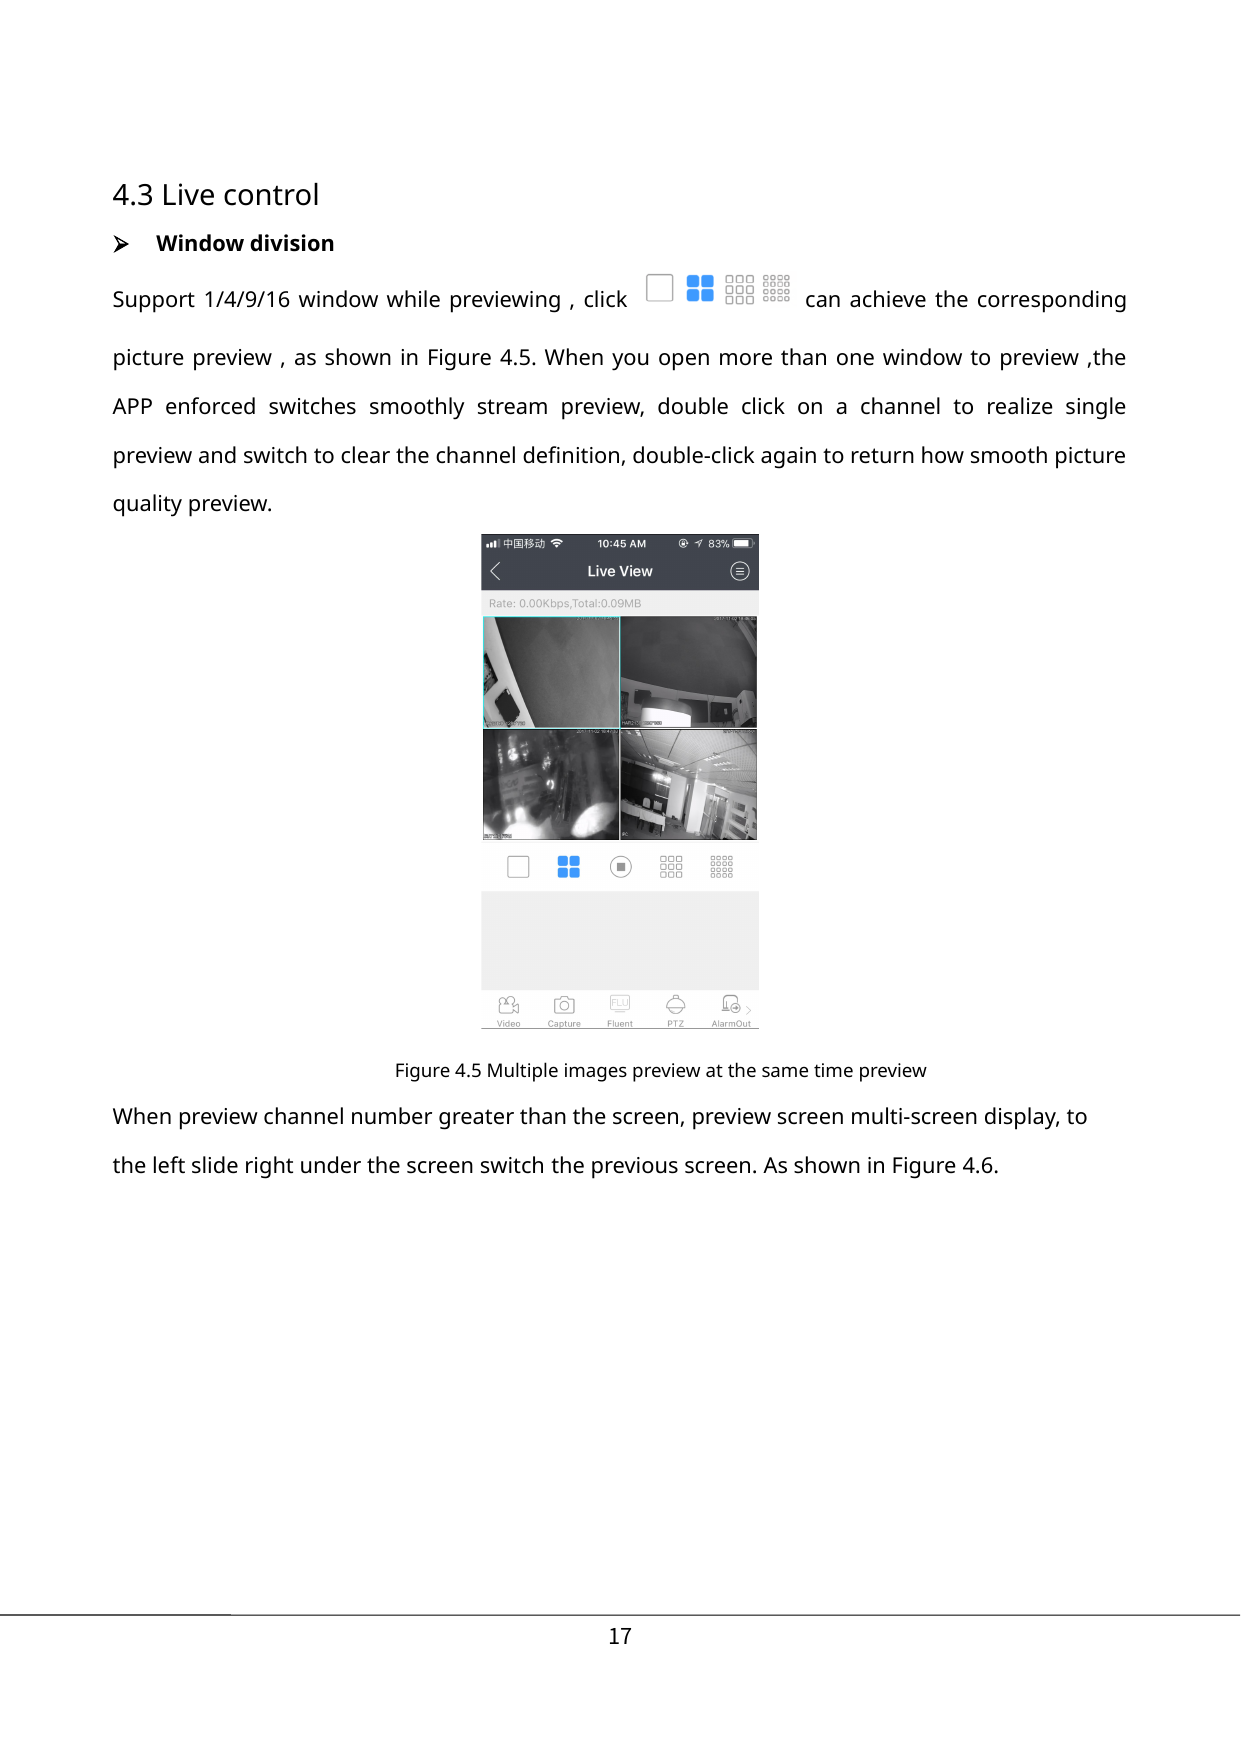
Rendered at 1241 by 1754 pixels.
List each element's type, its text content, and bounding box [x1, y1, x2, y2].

picture [481, 534, 759, 1029]
text Figure 4.5 Multiple images preview at the same time preview [156, 1054, 1128, 1087]
text When preview channel number greater than the screen, preview screen multi-screen display, to the left slide right under the screen switch the previous screen. As shown in Figure 4.6. [112, 1099, 1128, 1181]
picture [636, 270, 797, 308]
text 4.3 Live control [112, 162, 1128, 227]
text Support 1/4/9/16 window while previewing , click can achieve the corresponding picture preview , as shown in Figure 4.5. When you open more than one window to preview ,the APP enforced switches smoothly stream preview, double click on a channel to realize single preview and switch to clear the channel definition, double-click again to return how smooth picture quality preview. [112, 259, 1128, 519]
list Window division [112, 227, 1128, 259]
